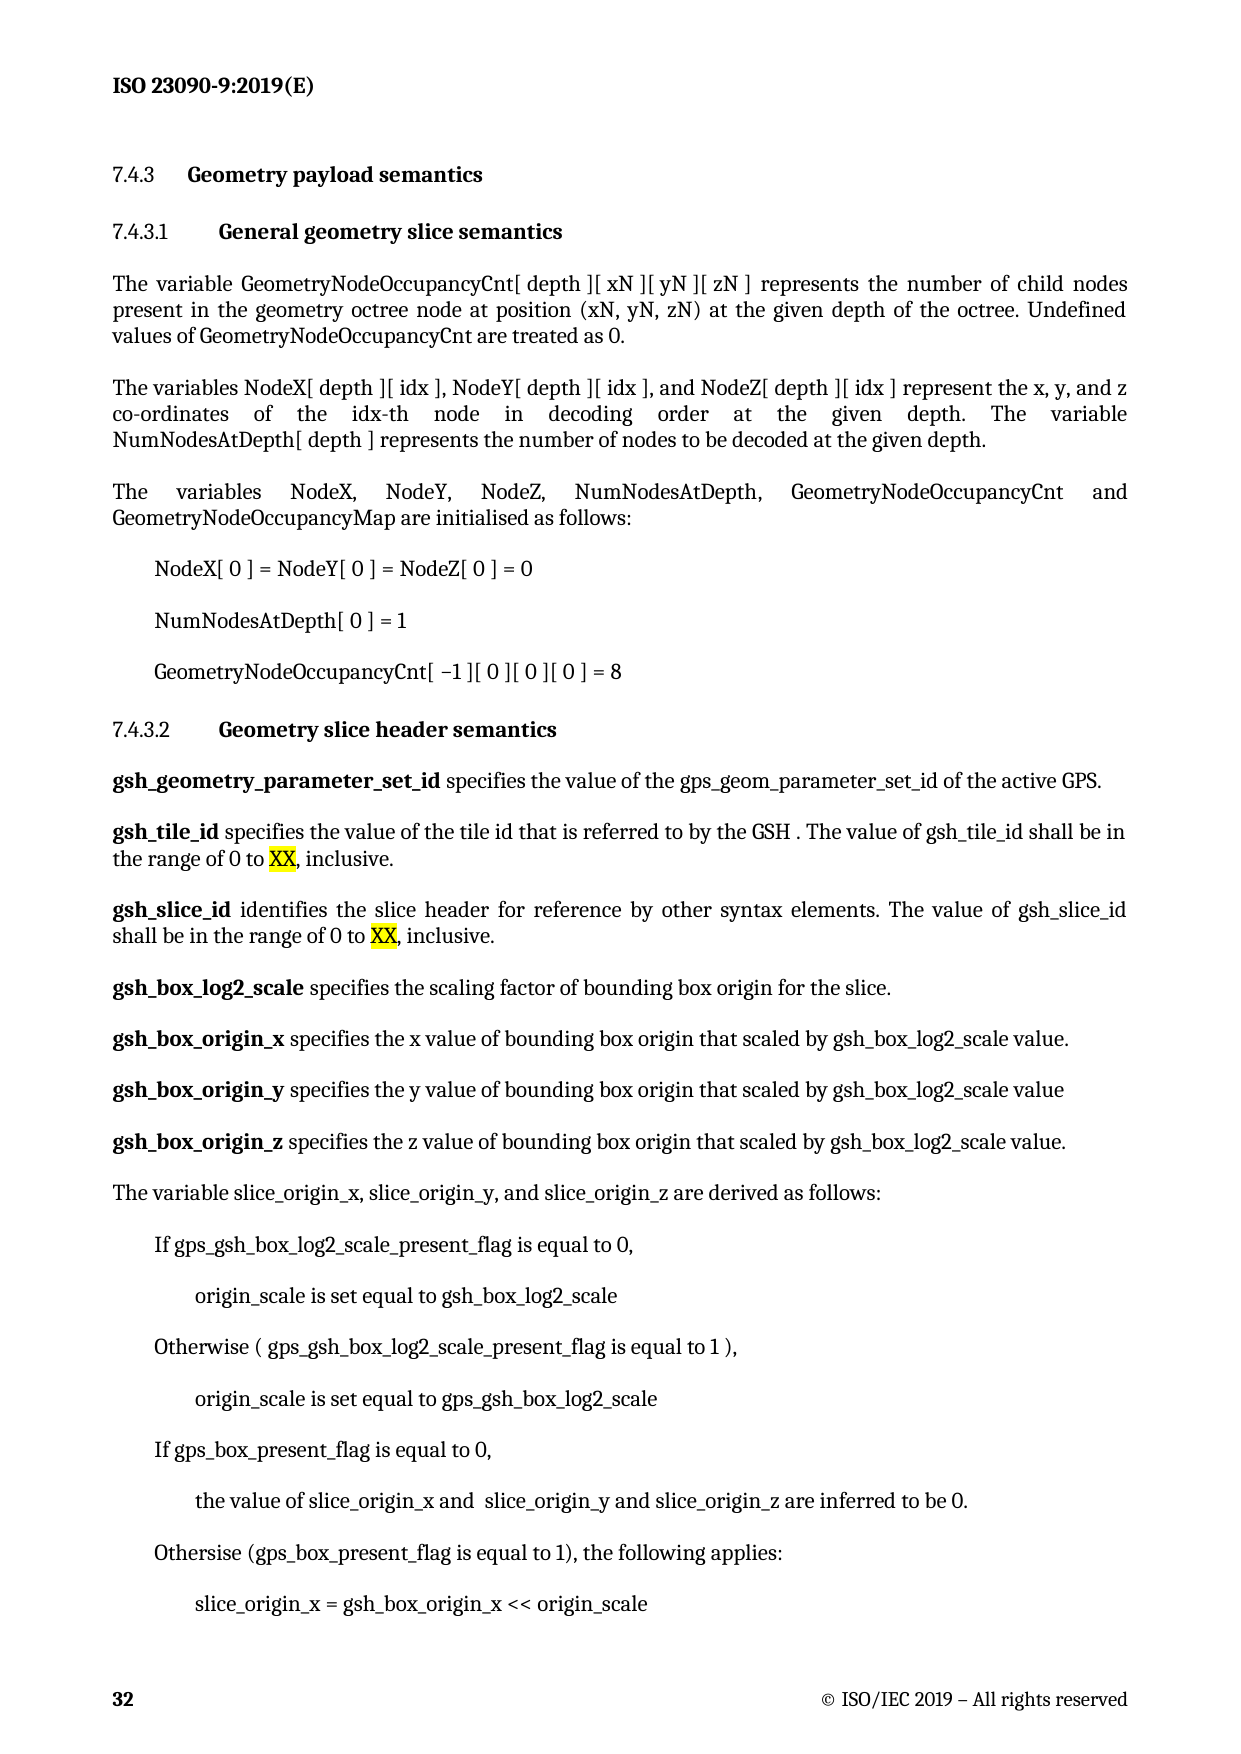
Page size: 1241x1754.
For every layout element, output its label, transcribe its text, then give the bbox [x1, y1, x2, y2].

text the value of slice_origin_x and slice_origin_y and slice_origin_z are inferred to be 0. [112, 1488, 1128, 1514]
text origin_scale is set equal to gps_gsh_box_log2_scale [112, 1385, 1128, 1412]
text NodeX[ 0 ] = NodeY[ 0 ] = NodeZ[ 0 ] = 0 [112, 556, 1128, 582]
text Othersise (gps_box_present_flag is equal to 1), the following applies: [112, 1539, 1128, 1566]
text GeometryNodeOccupancyCnt[ −1 ][ 0 ][ 0 ][ 0 ] = 8 [112, 659, 1128, 685]
text gsh_box_log2_scale specifies the scaling factor of bounding box origin for the slice. [112, 974, 1128, 1001]
text The variable slice_origin_x, slice_origin_y, and slice_origin_z are derived as follows: [112, 1180, 1128, 1206]
text The variable GeometryNodeOccupancyCnt[ depth ][ xN ][ yN ][ zN ] represents the number of child nodes present in the geometry octree node at position (xN, yN, zN) at the given depth of the octree. Undefined values of GeometryNodeOccupancyCnt are treated as 0. [112, 270, 1128, 349]
text gsh_tile_id specifies the value of the tile id that is referred to by the GSH . The value of gsh_tile_id shall be in the range of 0 to XX, inclusive. [112, 819, 1128, 872]
text The variables NodeX, NodeY, NodeZ, NumNodesAtDepth, GeometryNodeOccupancyCnt and GeometryNodeOccupancyMap are initialised as follows: [112, 478, 1128, 531]
subtitle General geometry slice semantics [112, 219, 1128, 245]
text gsh_geometry_parameter_set_id specifies the value of the gps_geom_parameter_set_id of the active GPS. [112, 768, 1128, 794]
text If gps_gsh_box_log2_scale_present_flag is equal to 0, [112, 1231, 1128, 1258]
text If gps_box_present_flag is equal to 0, [112, 1437, 1128, 1463]
text gsh_box_origin_x specifies the x value of bounding box origin that scaled by gsh_box_log2_scale value. [112, 1026, 1128, 1052]
text gsh_box_origin_z specifies the z value of bounding box origin that scaled by gsh_box_log2_scale value. [112, 1129, 1128, 1155]
subtitle Geometry payload semantics [112, 161, 1128, 188]
text gsh_box_origin_y specifies the y value of bounding box origin that scaled by gsh_box_log2_scale value [112, 1077, 1128, 1104]
text NumNodesAtDepth[ 0 ] = 1 [112, 607, 1128, 634]
text origin_scale is set equal to gsh_box_log2_scale [112, 1283, 1128, 1309]
subtitle Geometry slice header semantics [112, 716, 1128, 743]
text Otherwise ( gps_gsh_box_log2_scale_present_flag is equal to 1 ), [112, 1334, 1128, 1360]
text slice_origin_x = gsh_box_origin_x << origin_scale [112, 1591, 1128, 1617]
text The variables NodeX[ depth ][ idx ], NodeY[ depth ][ idx ], and NodeZ[ depth ][ idx ] represent the x, y, and z co-ordinates of the idx-th node in decoding order at the given depth. The variable NumNodesAtDepth[ depth ] represents the number of nodes to be decoded at the given depth. [112, 374, 1128, 453]
text gsh_slice_id identifies the slice header for reference by other syntax elements. The value of gsh_slice_id shall be in the range of 0 to XX, inclusive. [112, 897, 1128, 949]
